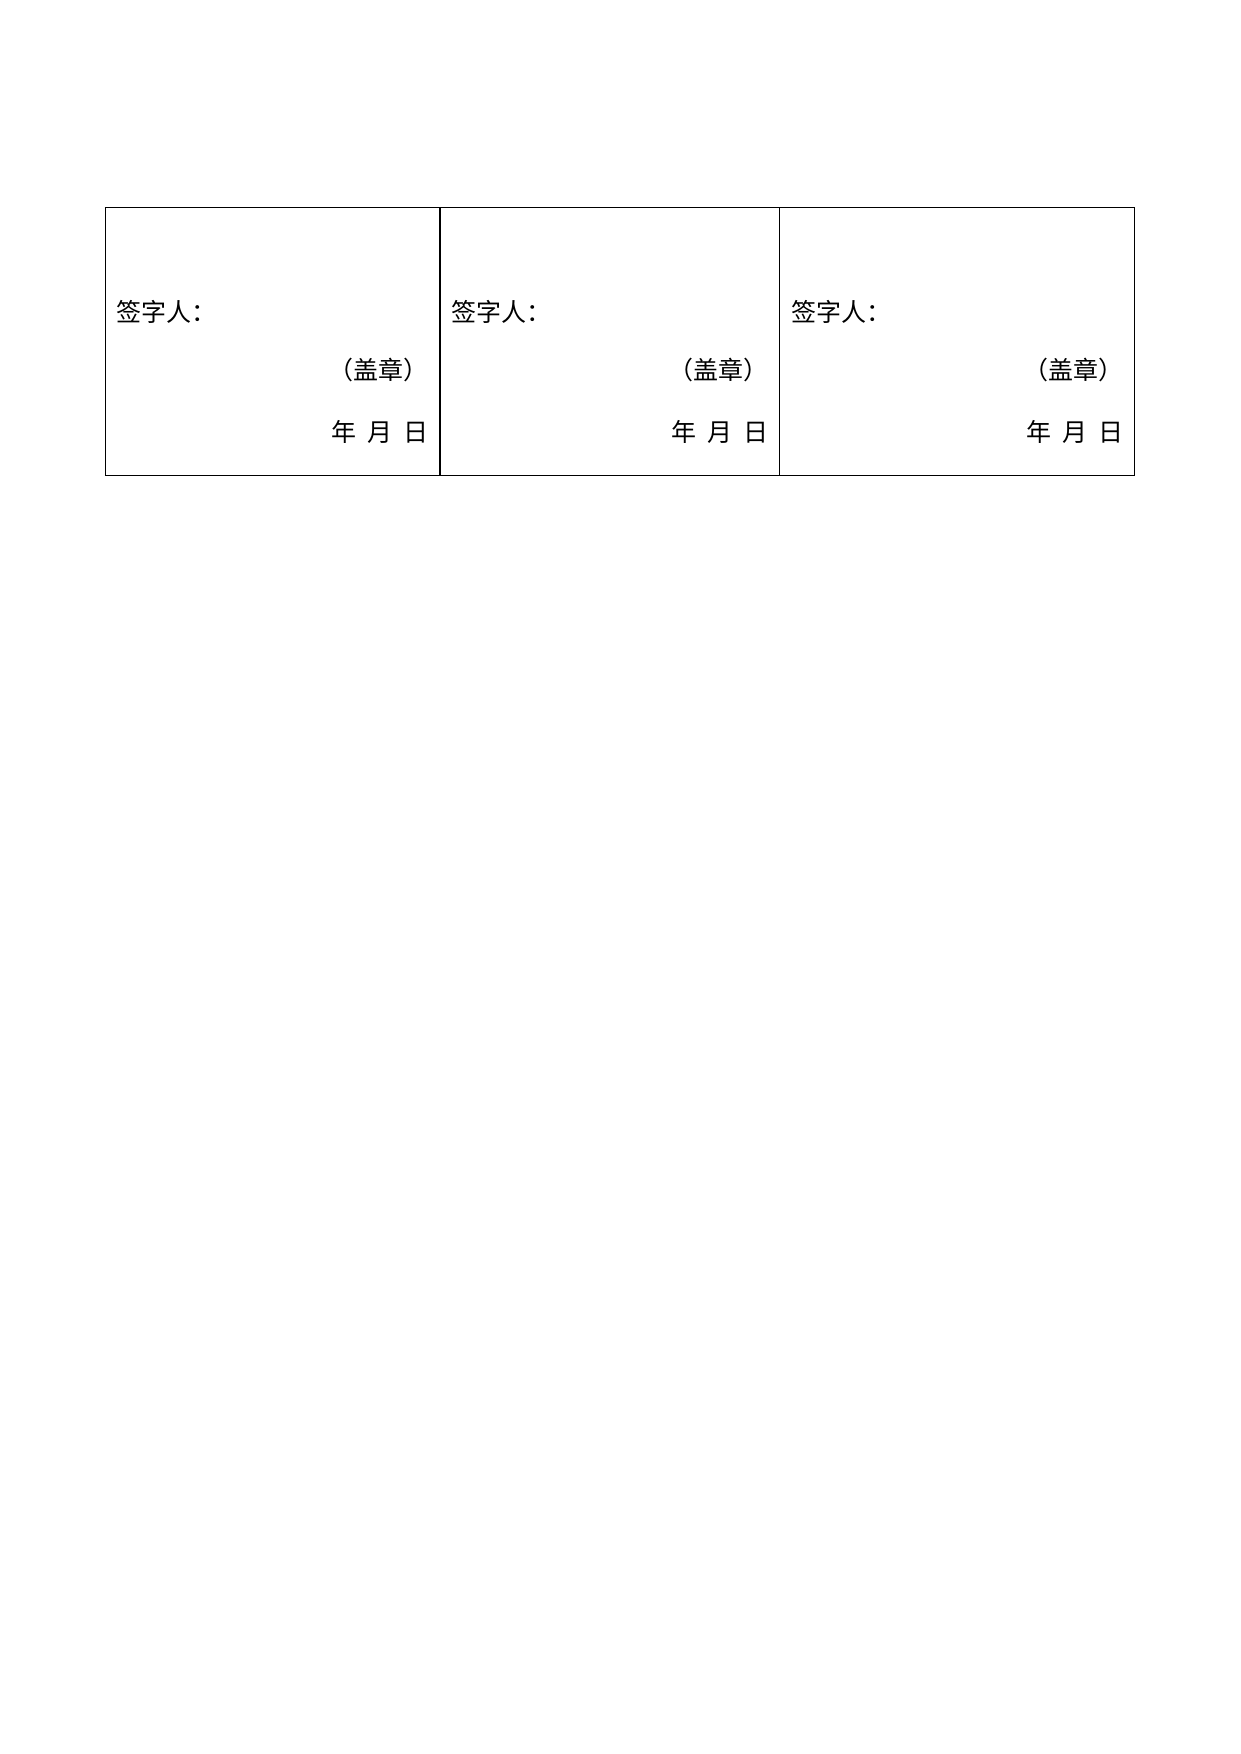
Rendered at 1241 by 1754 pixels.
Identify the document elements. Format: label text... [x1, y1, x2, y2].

table_cell 签字人： （盖章） 年 月 日 [780, 208, 1134, 475]
table_cell 签字人： （盖章） 年 月 日 [106, 208, 439, 475]
table_cell 签字人： （盖章） 年 月 日 [441, 208, 779, 475]
